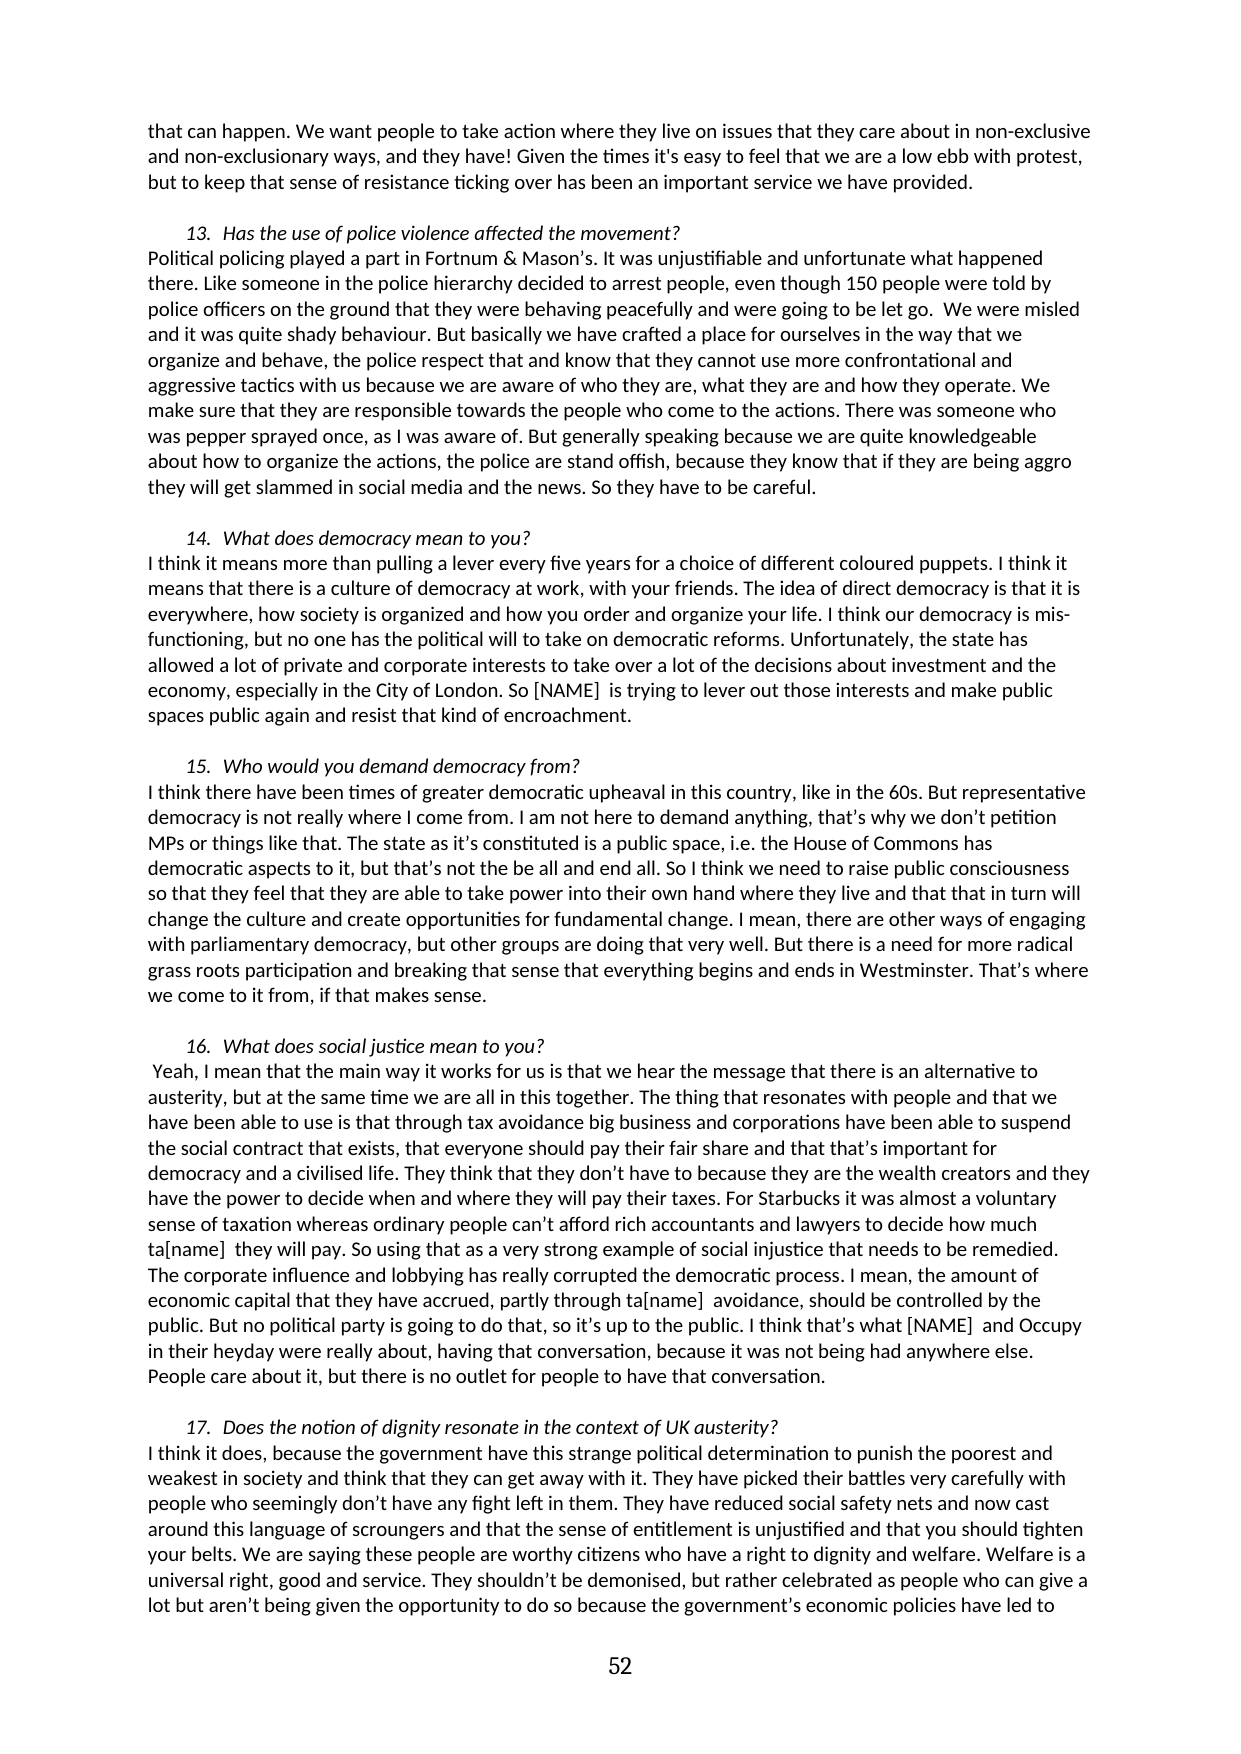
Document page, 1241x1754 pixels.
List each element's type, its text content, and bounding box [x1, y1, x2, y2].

list What does social justice mean to you? [185, 1033, 1092, 1058]
text I think there have been times of greater democratic upheaval in this country, like in the 60s. But representative democracy is not really where I come from. I am not here to demand anything, that’s why we don’t petition MPs or things like that. The state as it’s constituted is a public space, i.e. the House of Commons has democratic aspects to it, but that’s not the be all and end all. So I think we need to raise public consciousness so that they feel that they are able to take power into their own hand where they live and that that in turn will change the culture and create opportunities for fundamental change. I mean, there are other ways of engaging with parliamentary democracy, but other groups are doing that very well. But there is a need for more radical grass roots participation and breaking that sense that everything begins and ends in Westminster. That’s where we come to it from, if that makes sense. [148, 779, 1092, 1008]
list What does democracy mean to you? [185, 525, 1092, 550]
text Yeah, I mean that the main way it works for us is that we hear the message that there is an alternative to austerity, but at the same time we are all in this together. The thing that resonates with people and that we have been able to use is that through tax avoidance big business and corporations have been able to suspend the social contract that exists, that everyone should pay their fair share and that that’s important for democracy and a civilised life. They think that they don’t have to because they are the wealth creators and they have the power to decide when and where they will pay their taxes. For Starbucks it was almost a voluntary sense of taxation whereas ordinary people can’t afford rich accountants and lawyers to decide how much ta[name] they will pay. So using that as a very strong example of social injustice that needs to be remedied. The corporate influence and lobbying has really corrupted the democratic process. I mean, the amount of economic capital that they have accrued, partly through ta[name] avoidance, should be controlled by the public. But no political party is going to do that, so it’s up to the public. I think that’s what [NAME] and Occupy in their heyday were really about, having that conversation, because it was not being had anywhere else. People care about it, but there is no outlet for people to have that conversation. [148, 1058, 1092, 1389]
text I think it means more than pulling a lever every five years for a choice of different coloured puppets. I think it means that there is a culture of democracy at work, with your friends. The idea of direct democracy is that it is everywhere, how society is organized and how you order and organize your life. I think our democracy is mis-functioning, but no one has the political will to take on democratic reforms. Unfortunately, the state has allowed a lot of private and corporate interests to take over a lot of the decisions about investment and the economy, especially in the City of London. So [NAME] is trying to lever out those interests and make public spaces public again and resist that kind of encroachment. [148, 550, 1092, 728]
list Does the notion of dignity resonate in the context of UK austerity? [185, 1414, 1092, 1440]
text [148, 118, 1092, 194]
list Has the use of police violence affected the movement? [185, 220, 1092, 245]
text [148, 1440, 1092, 1618]
text Political policing played a part in Fortnum & Mason’s. It was unjustifiable and unfortunate what happened there. Like someone in the police hierarchy decided to arrest people, even though 150 people were told by police officers on the ground that they were behaving peacefully and were going to be let go. We were misled and it was quite shady behaviour. But basically we have crafted a place for ourselves in the way that we organize and behave, the police respect that and know that they cannot use more confrontational and aggressive tactics with us because we are aware of who they are, what they are and how they operate. We make sure that they are responsible towards the people who come to the actions. There was someone who was pepper sprayed once, as I was aware of. But generally speaking because we are quite knowledgeable about how to organize the actions, the police are stand offish, because they know that if they are being aggro they will get slammed in social media and the news. So they have to be careful. [148, 245, 1092, 499]
list Who would you demand democracy from? [185, 753, 1092, 779]
